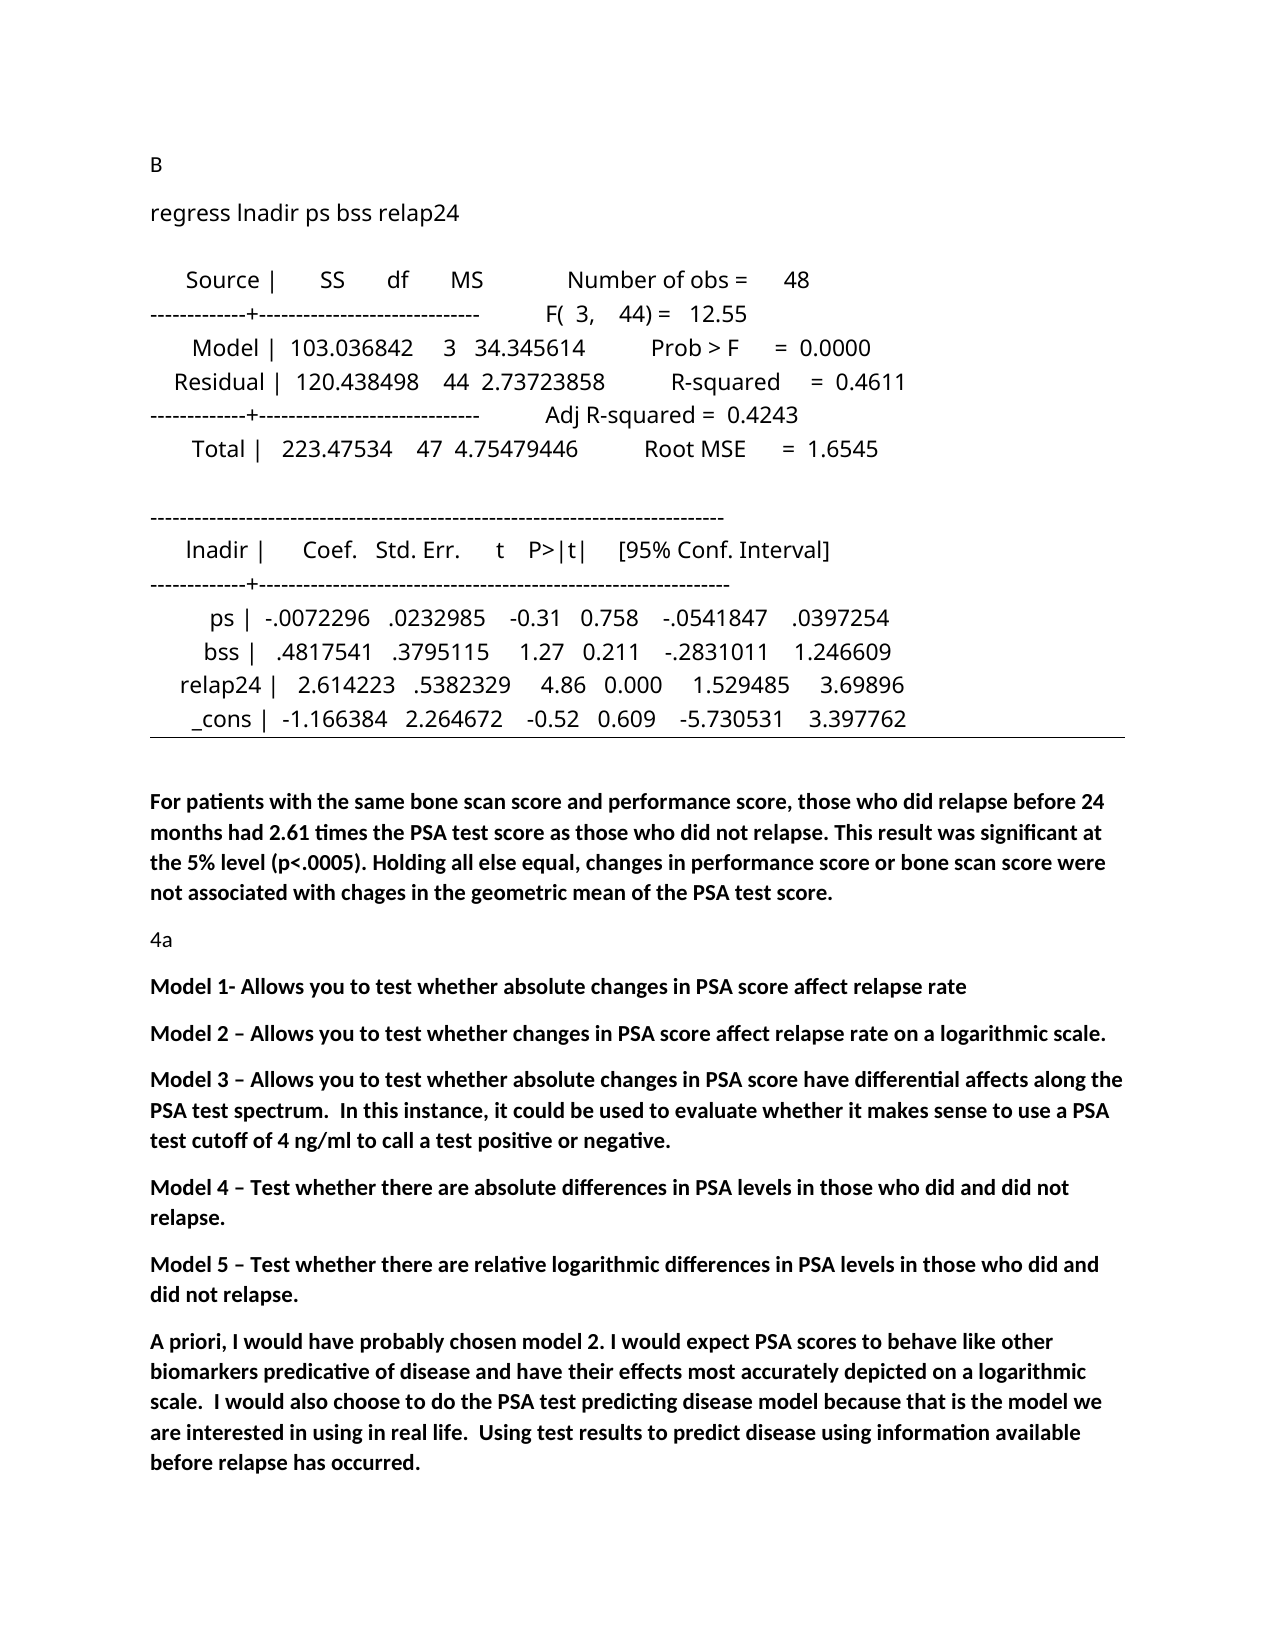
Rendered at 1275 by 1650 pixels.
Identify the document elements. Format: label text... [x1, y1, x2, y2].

text Model 1- Allows you to test whether absolute changes in PSA score affect relapse rate [150, 972, 1125, 1000]
text regress lnadir ps bss relap24 [150, 197, 1125, 228]
text _cons | -1.166384 2.264672 -0.52 0.609 -5.730531 3.397762 [150, 703, 1125, 737]
text lnadir | Coef. Std. Err. t P>|t| [95% Conf. Interval] [150, 534, 1125, 566]
text Model 2 – Allows you to test whether changes in PSA score affect relapse rate on a logarithmic scale. [150, 1019, 1125, 1047]
text 4a [150, 925, 1125, 953]
text -------------+------------------------------ Adj R-squared = 0.4243 [150, 399, 1125, 431]
text Model 3 – Allows you to test whether absolute changes in PSA score have differential affects along the PSA test spectrum. In this instance, it could be used to evaluate whether it makes sense to use a PSA test cutoff of 4 ng/ml to call a test positive or negative. [150, 1066, 1125, 1154]
text bss | .4817541 .3795115 1.27 0.211 -.2831011 1.246609 [150, 636, 1125, 667]
text relap24 | 2.614223 .5382329 4.86 0.000 1.529485 3.69896 [150, 669, 1125, 701]
text B [150, 150, 1125, 178]
text Source | SS df MS Number of obs = 48 [150, 264, 1125, 296]
text Model | 103.036842 3 34.345614 Prob > F = 0.0000 [150, 332, 1125, 363]
text Total | 223.47534 47 4.75479446 Root MSE = 1.6545 [150, 433, 1125, 464]
text -------------+---------------------------------------------------------------- [150, 568, 1125, 599]
text ------------------------------------------------------------------------------ [150, 501, 1125, 532]
text Residual | 120.438498 44 2.73723858 R-squared = 0.4611 [150, 366, 1125, 397]
text A priori, I would have probably chosen model 2. I would expect PSA scores to behave like other biomarkers predicative of disease and have their effects most accurately depicted on a logarithmic scale. I would also choose to do the PSA test predicting disease model because that is the model we are interested in using in real life. Using test results to predict disease using information available before relapse has occurred. [150, 1327, 1125, 1476]
text For patients with the same bone scan score and performance score, those who did relapse before 24 months had 2.61 times the PSA test score as those who did not relapse. This result was significant at the 5% level (p<.0005). Holding all else equal, changes in performance score or bone scan score were not associated with chages in the geometric mean of the PSA test score. [150, 787, 1125, 906]
text Model 4 – Test whether there are absolute differences in PSA levels in those who did and did not relapse. [150, 1173, 1125, 1231]
text Model 5 – Test whether there are relative logarithmic differences in PSA levels in those who did and did not relapse. [150, 1250, 1125, 1308]
text -------------+------------------------------ F( 3, 44) = 12.55 [150, 298, 1125, 329]
text ps | -.0072296 .0232985 -0.31 0.758 -.0541847 .0397254 [150, 602, 1125, 633]
